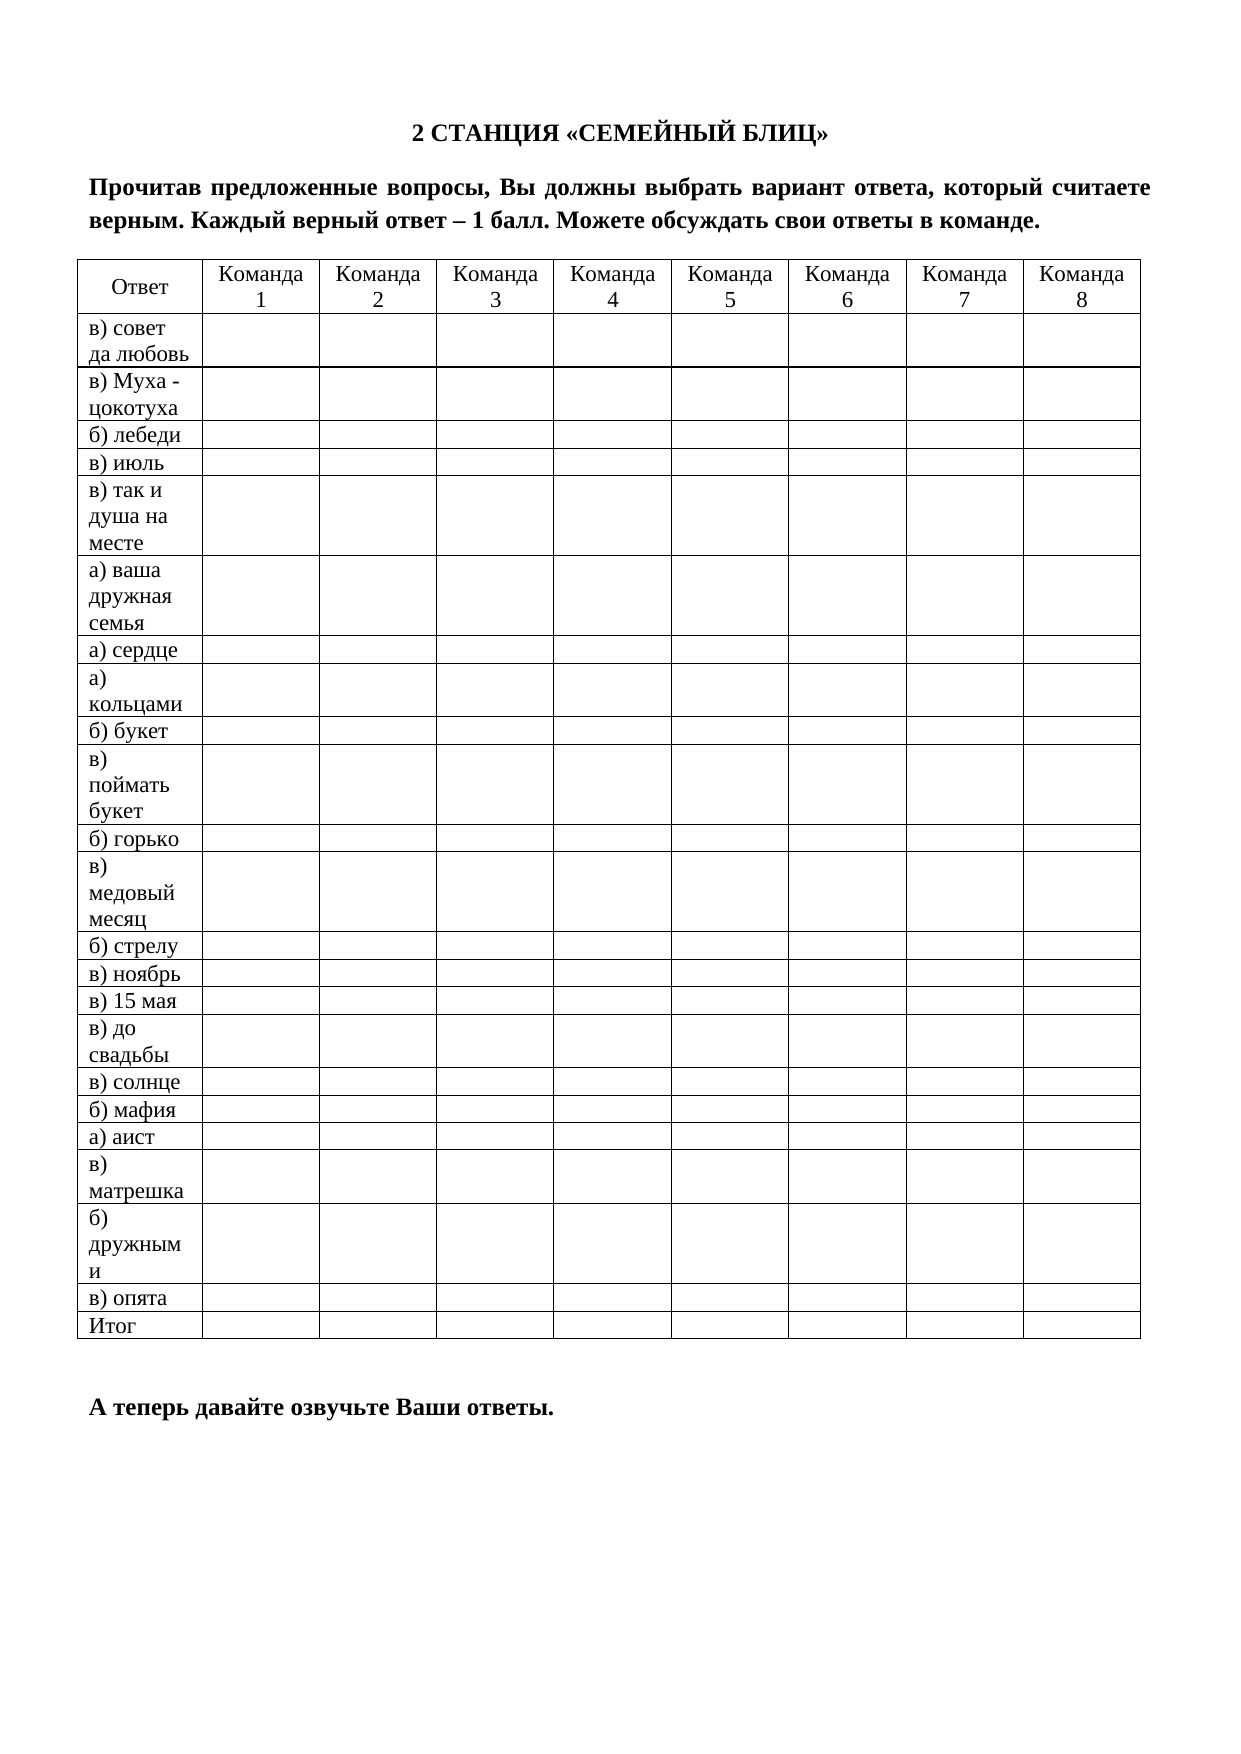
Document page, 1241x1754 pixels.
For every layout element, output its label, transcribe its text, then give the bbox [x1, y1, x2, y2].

table_cell а) кольцами [78, 664, 202, 716]
table_cell [789, 664, 906, 716]
table_cell [437, 1150, 553, 1203]
table_cell [789, 745, 906, 824]
table_cell [320, 449, 436, 475]
table_cell [789, 1284, 906, 1311]
table_cell [320, 987, 436, 1013]
table_cell [203, 1123, 319, 1149]
table_cell [672, 1068, 788, 1094]
table_cell [554, 636, 671, 662]
table_cell [437, 960, 553, 986]
table_cell [554, 1123, 671, 1149]
table_cell [437, 1284, 553, 1311]
table_cell [437, 717, 553, 744]
table_cell [907, 745, 1023, 824]
table_header Команда 1 [203, 260, 319, 313]
table_cell а) ваша дружная семья [78, 556, 202, 635]
table_cell [320, 476, 436, 555]
table_cell [1024, 852, 1140, 931]
table_cell [320, 717, 436, 744]
table_cell [203, 717, 319, 744]
table_cell [320, 368, 436, 420]
table_cell [437, 825, 553, 851]
table_cell [554, 1204, 671, 1283]
table_cell [203, 1312, 319, 1338]
table_cell [1024, 1068, 1140, 1094]
table_cell [907, 1204, 1023, 1283]
table_cell [554, 852, 671, 931]
table_cell [203, 825, 319, 851]
table_cell б) стрелу [78, 932, 202, 959]
table_cell б) букет [78, 717, 202, 744]
table_cell [554, 825, 671, 851]
table_cell [672, 825, 788, 851]
table_cell [907, 1284, 1023, 1311]
table_cell [789, 1312, 906, 1338]
table_cell [554, 368, 671, 420]
table_cell [320, 1284, 436, 1311]
table_cell [1024, 1096, 1140, 1122]
table_cell [437, 852, 553, 931]
table_cell [672, 636, 788, 662]
table_cell [437, 421, 553, 447]
table_cell [907, 636, 1023, 662]
table_cell [907, 932, 1023, 959]
table_cell [672, 1015, 788, 1067]
table_cell [554, 717, 671, 744]
table_cell [1024, 717, 1140, 744]
table_cell [320, 932, 436, 959]
table_cell [1024, 745, 1140, 824]
table_cell б) лебеди [78, 421, 202, 447]
table_cell [1024, 1015, 1140, 1067]
table_cell [1024, 636, 1140, 662]
table_cell [789, 1150, 906, 1203]
table_cell [437, 745, 553, 824]
table_cell [1024, 1312, 1140, 1338]
table_cell [672, 449, 788, 475]
table_cell [789, 852, 906, 931]
table_cell в) медовый месяц [78, 852, 202, 931]
table_cell [789, 421, 906, 447]
table_cell [1024, 1150, 1140, 1203]
table_cell [554, 314, 671, 366]
table_cell [907, 1150, 1023, 1203]
table_cell [320, 636, 436, 662]
table_cell [320, 1312, 436, 1338]
table_cell [907, 1096, 1023, 1122]
table_cell [789, 932, 906, 959]
table_cell б) дружными [78, 1204, 202, 1283]
table_cell [1024, 556, 1140, 635]
table_cell [1024, 1284, 1140, 1311]
table_cell [203, 449, 319, 475]
table_cell [789, 1015, 906, 1067]
table_cell [320, 1150, 436, 1203]
table_cell [789, 987, 906, 1013]
table_cell [672, 1150, 788, 1203]
table_cell [907, 1123, 1023, 1149]
table_cell [907, 1015, 1023, 1067]
table_cell [672, 1204, 788, 1283]
table_cell [320, 556, 436, 635]
table_cell б) горько [78, 825, 202, 851]
table_cell в) до свадьбы [78, 1015, 202, 1067]
table_cell [320, 825, 436, 851]
table_cell [437, 476, 553, 555]
table_cell [1024, 987, 1140, 1013]
table_cell [672, 368, 788, 420]
table_cell [907, 314, 1023, 366]
table_cell [907, 852, 1023, 931]
table_cell [203, 1068, 319, 1094]
table_cell [320, 421, 436, 447]
table_cell [203, 1096, 319, 1122]
table_cell [320, 1204, 436, 1283]
table_cell [554, 1312, 671, 1338]
table_cell [672, 664, 788, 716]
table_cell [203, 1284, 319, 1311]
table_cell [437, 314, 553, 366]
table_cell [789, 636, 906, 662]
table_cell [320, 960, 436, 986]
table_cell [1024, 825, 1140, 851]
table_cell в) июль [78, 449, 202, 475]
table_cell [672, 556, 788, 635]
table_header Команда 6 [789, 260, 906, 313]
table_cell [320, 1123, 436, 1149]
table_cell [437, 368, 553, 420]
table_cell [203, 1204, 319, 1283]
table_cell в) поймать букет [78, 745, 202, 824]
table_cell [320, 1096, 436, 1122]
table_cell [437, 987, 553, 1013]
table_cell [554, 1284, 671, 1311]
table_cell [789, 717, 906, 744]
table_cell [907, 556, 1023, 635]
table_cell [1024, 476, 1140, 555]
table_cell в) 15 мая [78, 987, 202, 1013]
table_cell [1024, 664, 1140, 716]
table_header Ответ [78, 260, 202, 313]
table_cell [437, 1123, 553, 1149]
table_cell [789, 960, 906, 986]
table_header Команда 7 [907, 260, 1023, 313]
table_cell [672, 476, 788, 555]
table_cell [203, 852, 319, 931]
table_cell [437, 664, 553, 716]
table_cell [554, 476, 671, 555]
table_cell [554, 960, 671, 986]
table_cell [907, 421, 1023, 447]
table_cell [203, 987, 319, 1013]
table_header Команда 8 [1024, 260, 1140, 313]
table_cell [320, 314, 436, 366]
table_cell [672, 314, 788, 366]
table_cell [672, 1096, 788, 1122]
table_cell [554, 1150, 671, 1203]
table_cell [672, 960, 788, 986]
text 2 СТАНЦИЯ «СЕМЕЙНЫЙ БЛИЦ» [89, 118, 1152, 147]
table_cell [1024, 1204, 1140, 1283]
table_cell [320, 1015, 436, 1067]
table_cell в) ноябрь [78, 960, 202, 986]
table_cell [789, 1204, 906, 1283]
table_cell [789, 476, 906, 555]
table_cell [554, 1096, 671, 1122]
table_cell Итог [78, 1312, 202, 1338]
table_cell [203, 314, 319, 366]
table_cell [203, 664, 319, 716]
table_cell [203, 476, 319, 555]
table_cell [320, 852, 436, 931]
table_cell [554, 421, 671, 447]
table_cell в) Муха - цокотуха [78, 368, 202, 420]
table_cell [1024, 421, 1140, 447]
table_cell [437, 1015, 553, 1067]
table_cell [437, 1068, 553, 1094]
table_cell [320, 1068, 436, 1094]
table_cell в) совет да любовь [78, 314, 202, 366]
table_cell [554, 664, 671, 716]
table_cell [1024, 449, 1140, 475]
table_header Команда 3 [437, 260, 553, 313]
table_header Команда 5 [672, 260, 788, 313]
table_cell [672, 717, 788, 744]
table_cell [1024, 960, 1140, 986]
table_cell [907, 664, 1023, 716]
table_cell [554, 745, 671, 824]
table_cell [789, 1096, 906, 1122]
table_cell [554, 987, 671, 1013]
table_cell [437, 636, 553, 662]
table_cell [554, 449, 671, 475]
table_cell [907, 987, 1023, 1013]
table_cell [789, 825, 906, 851]
table_cell [789, 449, 906, 475]
table_cell а) аист [78, 1123, 202, 1149]
table_cell [437, 1204, 553, 1283]
table_cell [907, 825, 1023, 851]
table_cell [203, 1150, 319, 1203]
table_cell [203, 1015, 319, 1067]
table_cell [907, 449, 1023, 475]
table_cell [437, 932, 553, 959]
table_cell [554, 932, 671, 959]
table_cell [203, 636, 319, 662]
table_cell [320, 745, 436, 824]
table_cell [672, 987, 788, 1013]
table_cell в) солнце [78, 1068, 202, 1094]
table_cell [437, 449, 553, 475]
text Прочитав предложенные вопросы, Вы должны выбрать вариант ответа, который считаете верным. Каждый верный ответ – 1 балл. Можете обсуждать свои ответы в команде. [89, 172, 1152, 234]
table_cell [203, 368, 319, 420]
table_cell [554, 1015, 671, 1067]
table_cell [203, 421, 319, 447]
table_cell [554, 1068, 671, 1094]
table_cell [672, 1123, 788, 1149]
table_cell [789, 1068, 906, 1094]
table_cell [907, 717, 1023, 744]
table_cell [1024, 314, 1140, 366]
table_cell [1024, 368, 1140, 420]
table_cell [672, 1312, 788, 1338]
table_cell [672, 932, 788, 959]
table_cell в) матрешка [78, 1150, 202, 1203]
text А теперь давайте озвучьте Ваши ответы. [89, 1392, 1152, 1421]
table_cell [320, 664, 436, 716]
table_cell б) мафия [78, 1096, 202, 1122]
table_cell [789, 1123, 906, 1149]
table_cell [437, 1096, 553, 1122]
table_cell [672, 1284, 788, 1311]
table_cell [203, 932, 319, 959]
table_header Команда 4 [554, 260, 671, 313]
table_cell в) так и душа на месте [78, 476, 202, 555]
table_cell [907, 960, 1023, 986]
table_cell [672, 852, 788, 931]
table_cell [789, 368, 906, 420]
table_cell [203, 745, 319, 824]
table_cell в) опята [78, 1284, 202, 1311]
table_cell [672, 421, 788, 447]
table_cell [907, 476, 1023, 555]
table_cell [907, 368, 1023, 420]
table_cell [437, 1312, 553, 1338]
table_cell [554, 556, 671, 635]
table_cell [1024, 1123, 1140, 1149]
table_cell [437, 556, 553, 635]
table_cell а) сердце [78, 636, 202, 662]
table_cell [672, 745, 788, 824]
table_header Команда 2 [320, 260, 436, 313]
table_cell [1024, 932, 1140, 959]
table_cell [907, 1312, 1023, 1338]
table_cell [203, 960, 319, 986]
table_cell [907, 1068, 1023, 1094]
table_cell [789, 556, 906, 635]
table_cell [203, 556, 319, 635]
table_cell [789, 314, 906, 366]
